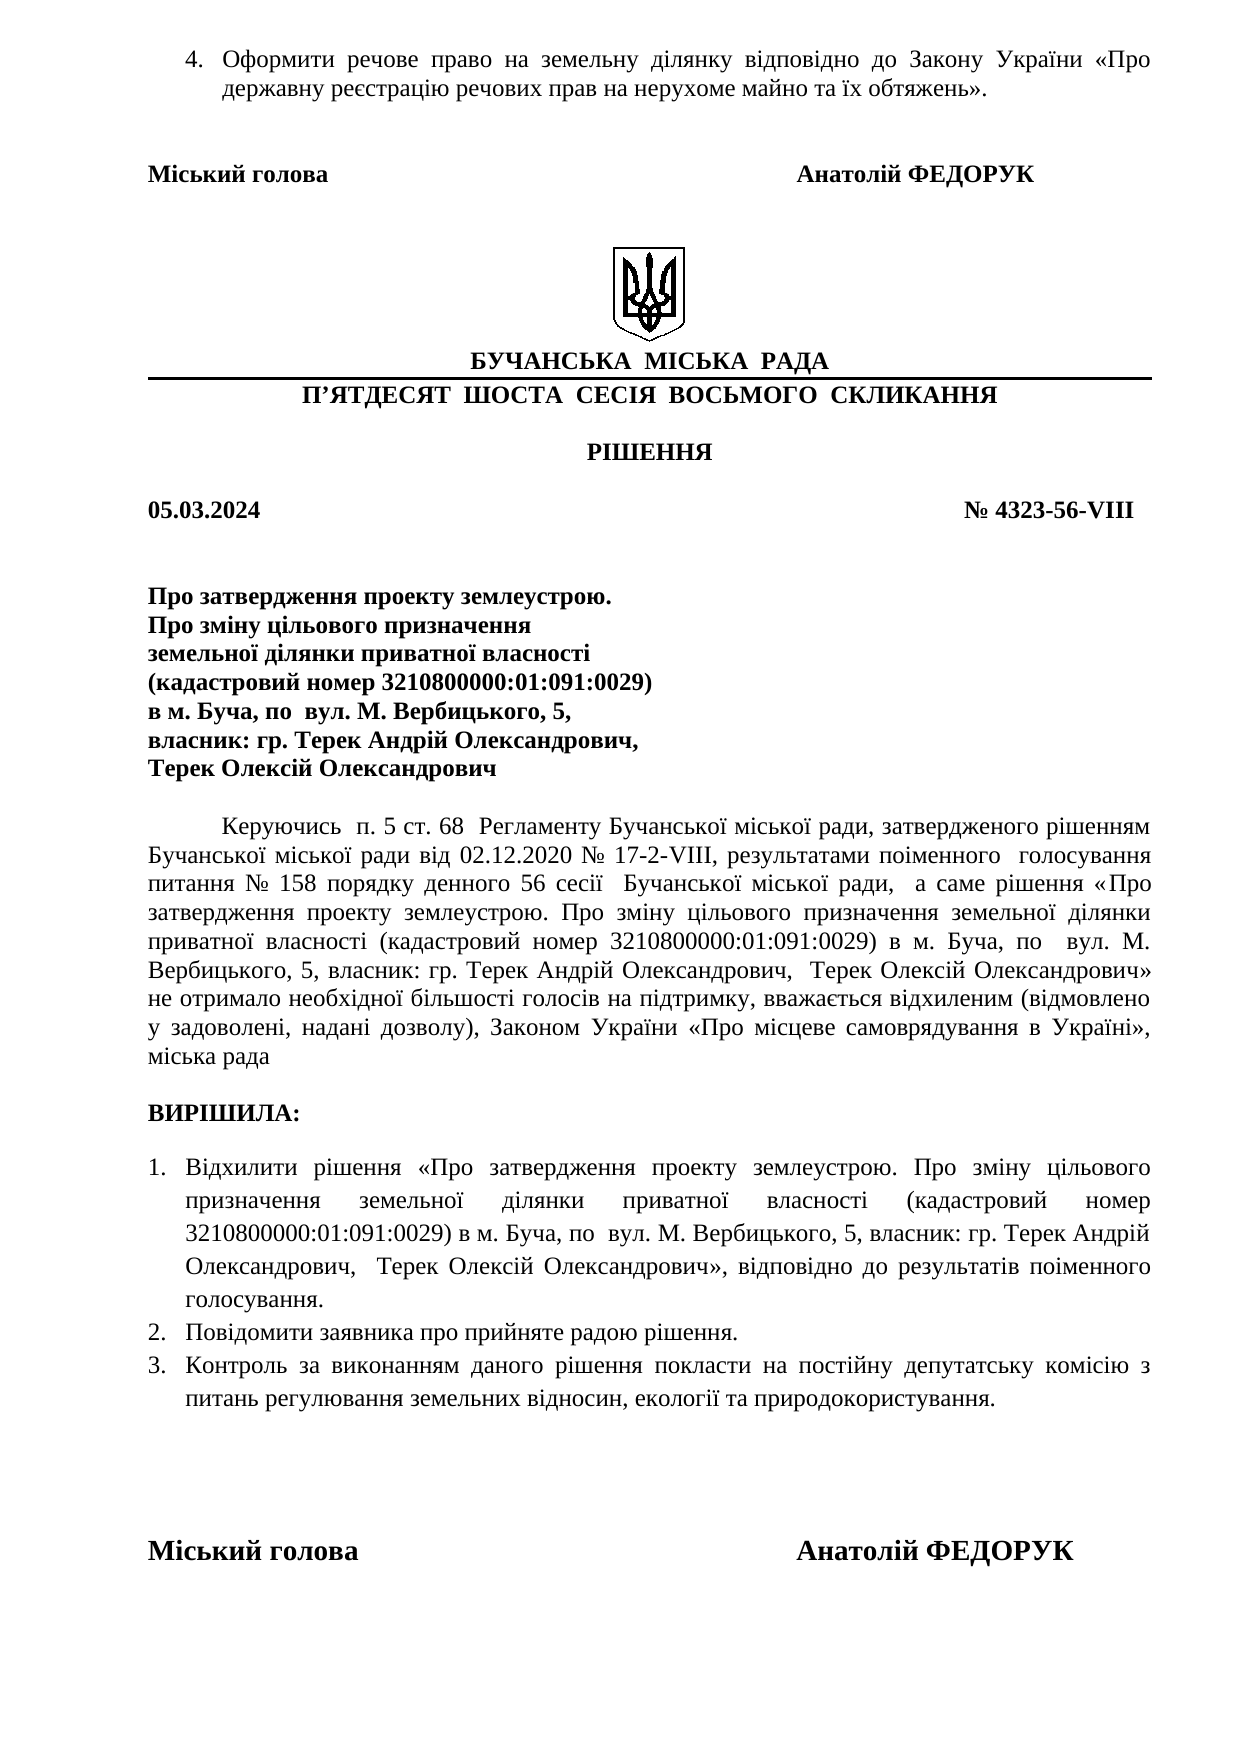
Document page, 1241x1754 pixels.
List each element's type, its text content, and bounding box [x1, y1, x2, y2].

text земельної ділянки приватної власності [148, 638, 1152, 667]
text ВИРІШИЛА: [148, 1098, 1152, 1127]
text 05.03.2024 № 4323-56-VIІІ [148, 495, 1152, 523]
list Відхилити рішення «Про затвердження проекту землеустрою. Про зміну цільового призначення земельної ділянки приватної власності (кадастровий номер 3210800000:01:091:0029) в м. Буча, по вул. М. Вербицького, 5, власник: гр. Терек Андрій Олександрович, Терек Олексій Олександрович», відповідно до результатів поіменного голосування. [148, 1152, 1152, 1313]
text власник: гр. Терек Андрій Олександрович, [148, 725, 1152, 753]
text в м. Буча, по вул. М. Вербицького, 5, [148, 696, 1152, 725]
list Повідомити заявника про прийняте радою рішення. [148, 1317, 1152, 1346]
list Контроль за виконанням даного рішення покласти на постійну депутатську комісію з питань регулювання земельних відносин, екології та природокористування. [148, 1351, 1152, 1412]
text РІШЕННЯ [148, 437, 1152, 466]
text (кадастровий номер 3210800000:01:091:0029) [148, 667, 1152, 696]
text Терек Олексій Олександрович [148, 753, 1152, 782]
text Міський голова Анатолій ФЕДОРУК [148, 1533, 1152, 1566]
text БУЧАНСЬКА МІСЬКА РАДА [148, 346, 1152, 377]
list Оформити речове право на земельну ділянку відповідно до Закону України «Про державну реєстрацію речових прав на нерухоме майно та їх обтяжень». [185, 44, 1152, 102]
text Про затвердження проекту землеустрою. [148, 581, 1152, 610]
text П’ЯТДЕСЯТ ШОСТА СЕСІЯ ВОСЬМОГО СКЛИКАННЯ [148, 380, 1152, 408]
text Керуючись п. 5 ст. 68 Регламенту Бучанської міської ради, затвердженого рішенням Бучанської міської ради від 02.12.2020 № 17-2-VIII, результатами поіменного голосування питання № 158 порядку денного 56 сесії Бучанської міської ради, а саме рішення «Про затвердження проекту землеустрою. Про зміну цільового призначення земельної ділянки приватної власності (кадастровий номер 3210800000:01:091:0029) в м. Буча, по вул. М. Вербицького, 5, власник: гр. Терек Андрій Олександрович, Терек Олексій Олександрович» не отримало необхідної більшості голосів на підтримку, вважається відхиленим (відмовлено у задоволені, надані дозволу), Законом України «Про місцеве самоврядування в Україні», міська рада [148, 811, 1152, 1070]
text Про зміну цільового призначення [148, 610, 1152, 638]
text Міський голова Анатолій ФЕДОРУК [148, 159, 1152, 188]
